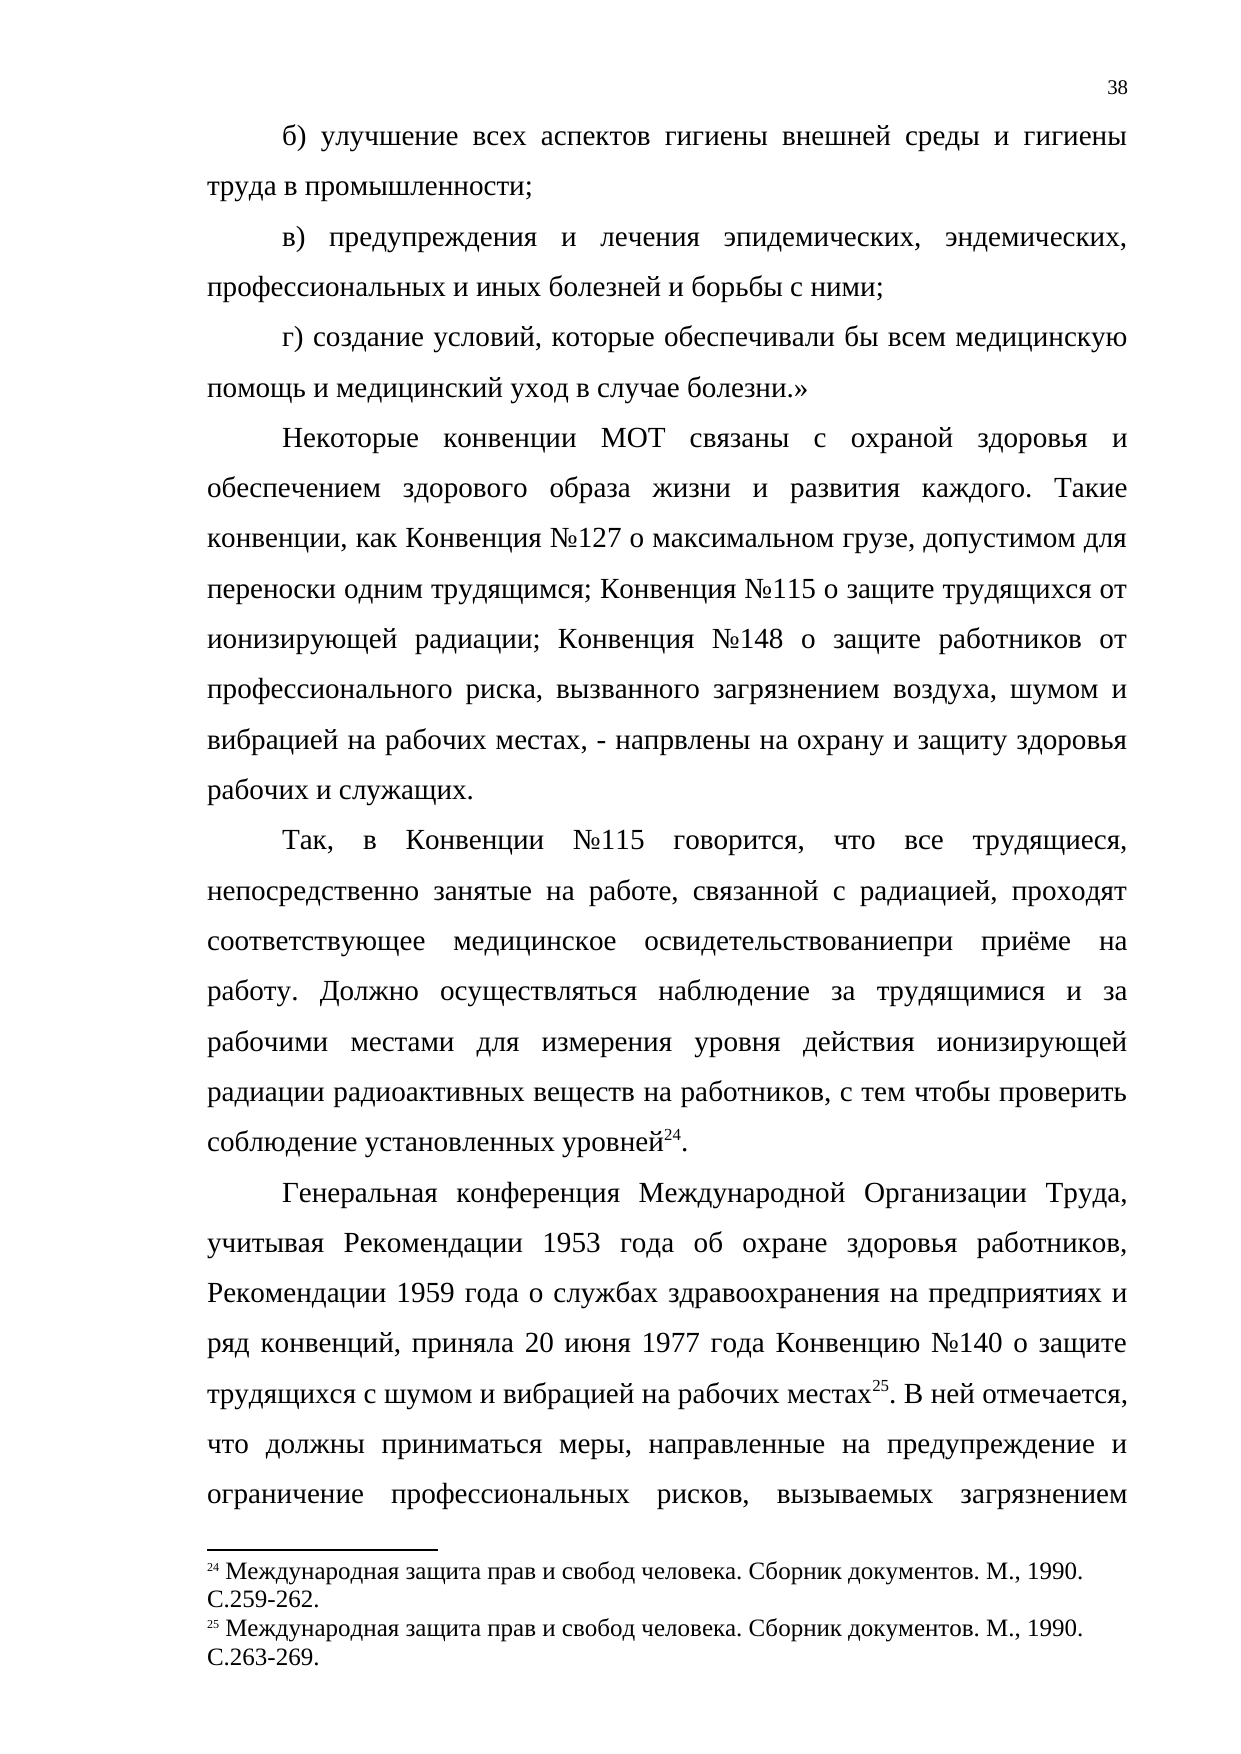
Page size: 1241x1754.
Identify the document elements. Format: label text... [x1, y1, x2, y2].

text б) улучшение всех аспектов гигиены внешней среды и гигиены труда в промышленности; [207, 118, 1128, 202]
text Некоторые конвенции МОТ связаны с охраной здоровья и обеспечением здорового образа жизни и развития каждого. Такие конвенции, как Конвенция №127 о максимальном грузе, допустимом для переноски одним трудящимся; Конвенция №115 о защите трудящихся от ионизирующей радиации; Конвенция №148 о защите работников от профессионального риска, вызванного загрязнением воздуха, шумом и вибрацией на рабочих местах, - напрвлены на охрану и защиту здоровья рабочих и служащих. [207, 420, 1128, 806]
text Так, в Конвенции №115 говорится, что все трудящиеся, непосредственно занятые на работе, связанной с радиацией, проходят соответствующее медицинское освидетельствованиепри приёме на работу. Должно осуществляться наблюдение за трудящимися и за рабочими местами для измерения уровня действия ионизирующей радиации радиоактивных веществ на работников, с тем чтобы проверить соблюдение установленных уровней. [207, 822, 1128, 1158]
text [207, 1175, 1128, 1510]
text г) создание условий, которые обеспечивали бы всем медицинскую помощь и медицинский уход в случае болезни.» [207, 319, 1128, 403]
text в) предупреждения и лечения эпидемических, эндемических, профессиональных и иных болезней и борьбы с ними; [207, 219, 1128, 303]
